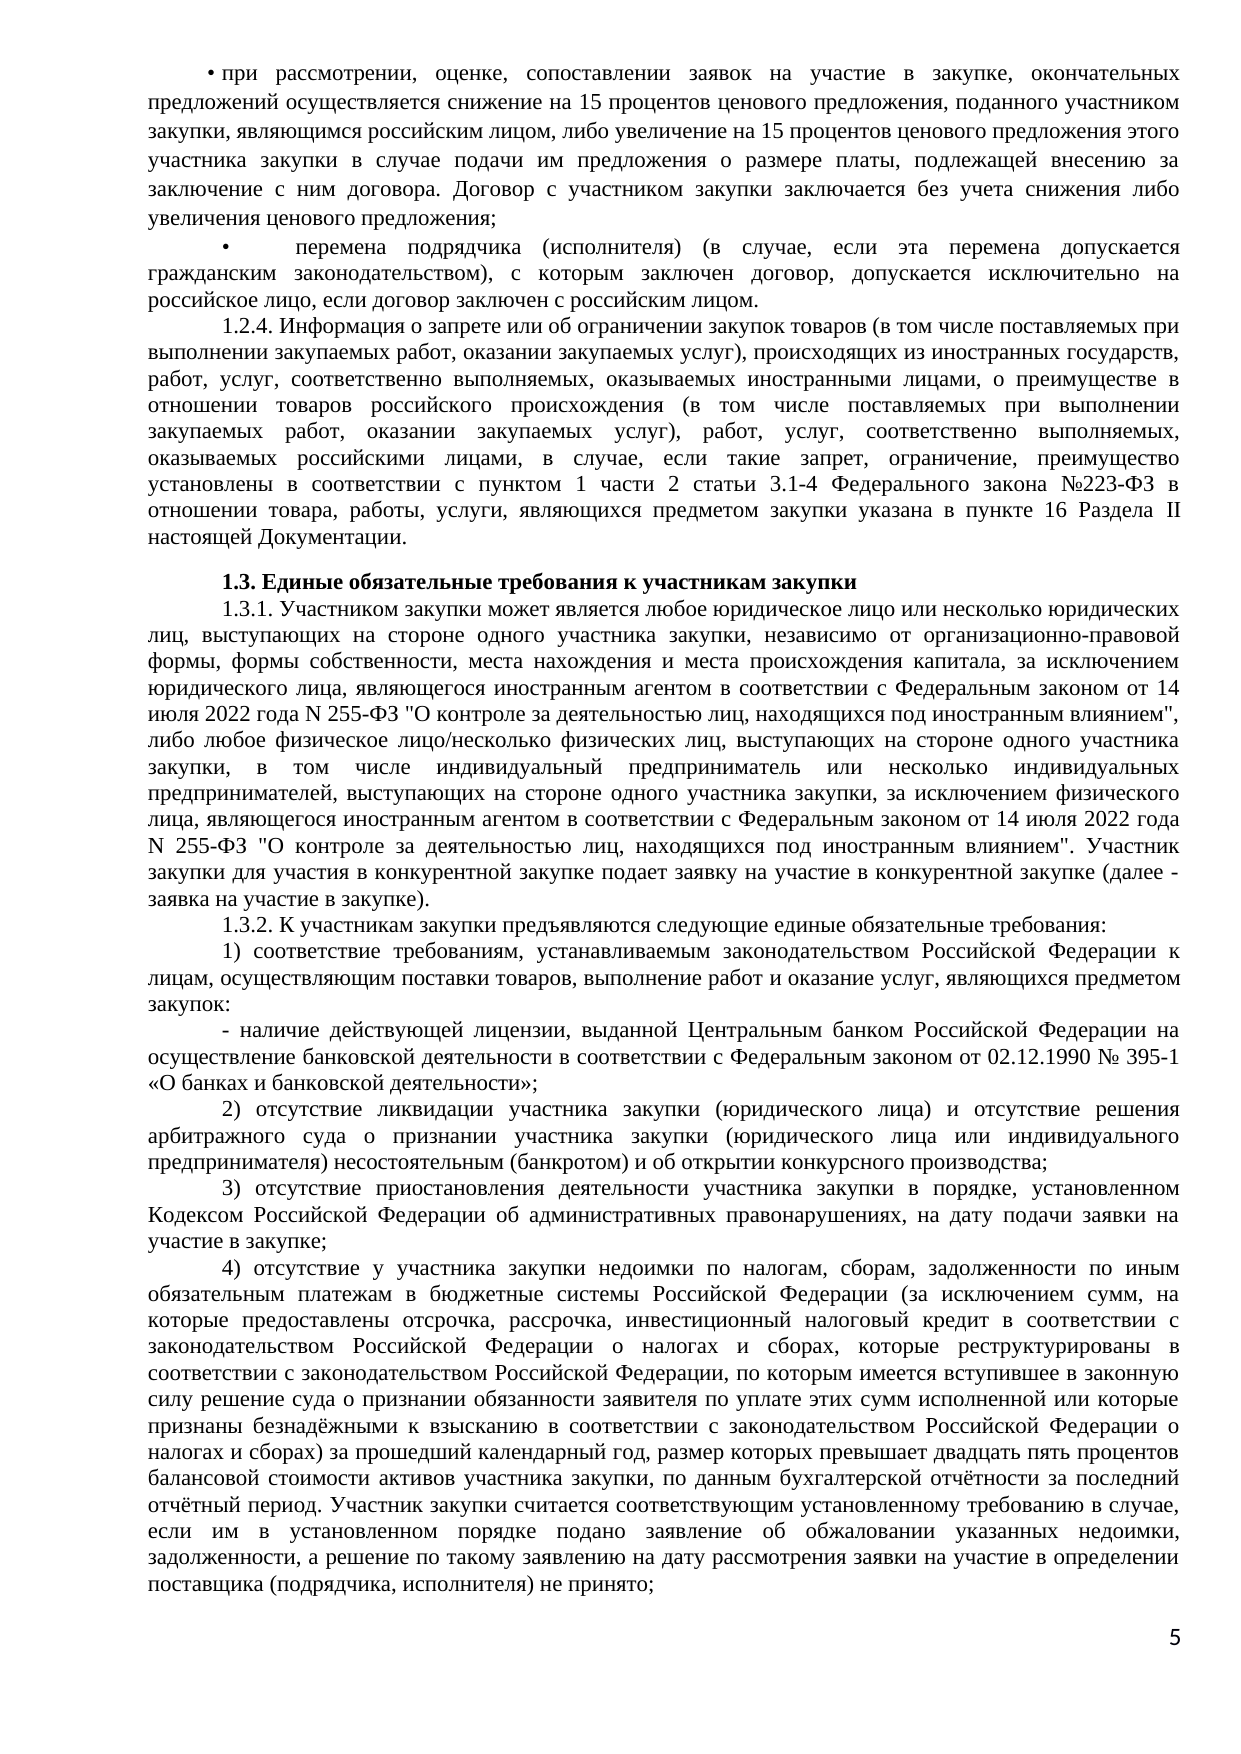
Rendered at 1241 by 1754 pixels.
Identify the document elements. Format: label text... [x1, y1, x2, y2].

text 2) отсутствие ликвидации участника закупки (юридического лица) и отсутствие решения арбитражного суда о признании участника закупки (юридического лица или индивидуального предпринимателя) несостоятельным (банкротом) и об открытии конкурсного производства; [148, 1095, 1181, 1174]
text - наличие действующей лицензии, выданной Центральным банком Российской Федерации на осуществление банковской деятельности в соответствии с Федеральным законом от 02.12.1990 № 395-1 «О банках и банковской деятельности»; [148, 1016, 1181, 1095]
text 1) соответствие требованиям, устанавливаемым законодательством Российской Федерации к лицам, осуществляющим поставки товаров, выполнение работ и оказание услуг, являющихся предметом закупок: [148, 937, 1181, 1016]
text 1.3.2. К участникам закупки предъявляются следующие единые обязательные требования: [148, 911, 1181, 937]
text • перемена подрядчика (исполнителя) (в случае, если эта перемена допускается гражданским законодательством), с которым заключен договор, допускается исключительно на российское лицо, если договор заключен с российским лицом. [148, 233, 1181, 312]
text 1.2.4. Информация о запрете или об ограничении закупок товаров (в том числе поставляемых при выполнении закупаемых работ, оказании закупаемых услуг), происходящих из иностранных государств, работ, услуг, соответственно выполняемых, оказываемых иностранными лицами, о преимуществе в отношении товаров российского происхождения (в том числе поставляемых при выполнении закупаемых работ, оказании закупаемых услуг), работ, услуг, соответственно выполняемых, оказываемых российскими лицами, в случае, если такие запрет, ограничение, преимущество установлены в соответствии с пунктом 1 части 2 статьи 3.1-4 Федерального закона №223-ФЗ в отношении товара, работы, услуги, являющихся предметом закупки указана в пункте 16 Раздела II настоящей Документации. [148, 312, 1181, 549]
text 4) отсутствие у участника закупки недоимки по налогам, сборам, задолженности по иным обязательным платежам в бюджетные системы Российской Федерации (за исключением сумм, на которые предоставлены отсрочка, рассрочка, инвестиционный налоговый кредит в соответствии с законодательством Российской Федерации о налогах и сборах, которые реструктурированы в соответствии с законодательством Российской Федерации, по которым имеется вступившее в законную силу решение суда о признании обязанности заявителя по уплате этих сумм исполненной или которые признаны безнадёжными к взысканию в соответствии с законодательством Российской Федерации о налогах и сборах) за прошедший календарный год, размер которых превышает двадцать пять процентов балансовой стоимости активов участника закупки, по данным бухгалтерской отчётности за последний отчётный период. Участник закупки считается соответствующим установленному требованию в случае, если им в установленном порядке подано заявление об обжаловании указанных недоимки, задолженности, а решение по такому заявлению на дату рассмотрения заявки на участие в определении поставщика (подрядчика, исполнителя) не принято; [148, 1253, 1181, 1596]
text 1.3.1. Участником закупки может является любое юридическое лицо или несколько юридических лиц, выступающих на стороне одного участника закупки, независимо от организационно-правовой формы, формы собственности, места нахождения и места происхождения капитала, за исключением юридического лица, являющегося иностранным агентом в соответствии с Федеральным законом от 14 июля 2022 года N 255-ФЗ "О контроле за деятельностью лиц, находящихся под иностранным влиянием", либо любое физическое лицо/несколько физических лиц, выступающих на стороне одного участника закупки, в том числе индивидуальный предприниматель или несколько индивидуальных предпринимателей, выступающих на стороне одного участника закупки, за исключением физического лица, являющегося иностранным агентом в соответствии с Федеральным законом от 14 июля 2022 года N 255-ФЗ "О контроле за деятельностью лиц, находящихся под иностранным влиянием". Участник закупки для участия в конкурентной закупке подает заявку на участие в конкурентной закупке (далее - заявка на участие в закупке). [148, 595, 1181, 911]
text 1.3. Единые обязательные требования к участникам закупки [148, 568, 1181, 595]
text • при рассмотрении, оценке, сопоставлении заявок на участие в закупке, окончательных предложений осуществляется снижение на 15 процентов ценового предложения, поданного участником закупки, являющимся российским лицом, либо увеличение на 15 процентов ценового предложения этого участника закупки в случае подачи им предложения о размере платы, подлежащей внесению за заключение с ним договора. Договор с участником закупки заключается без учета снижения либо увеличения ценового предложения; [148, 59, 1181, 230]
text 3) отсутствие приостановления деятельности участника закупки в порядке, установленном Кодексом Российской Федерации об административных правонарушениях, на дату подачи заявки на участие в закупке; [148, 1174, 1181, 1253]
